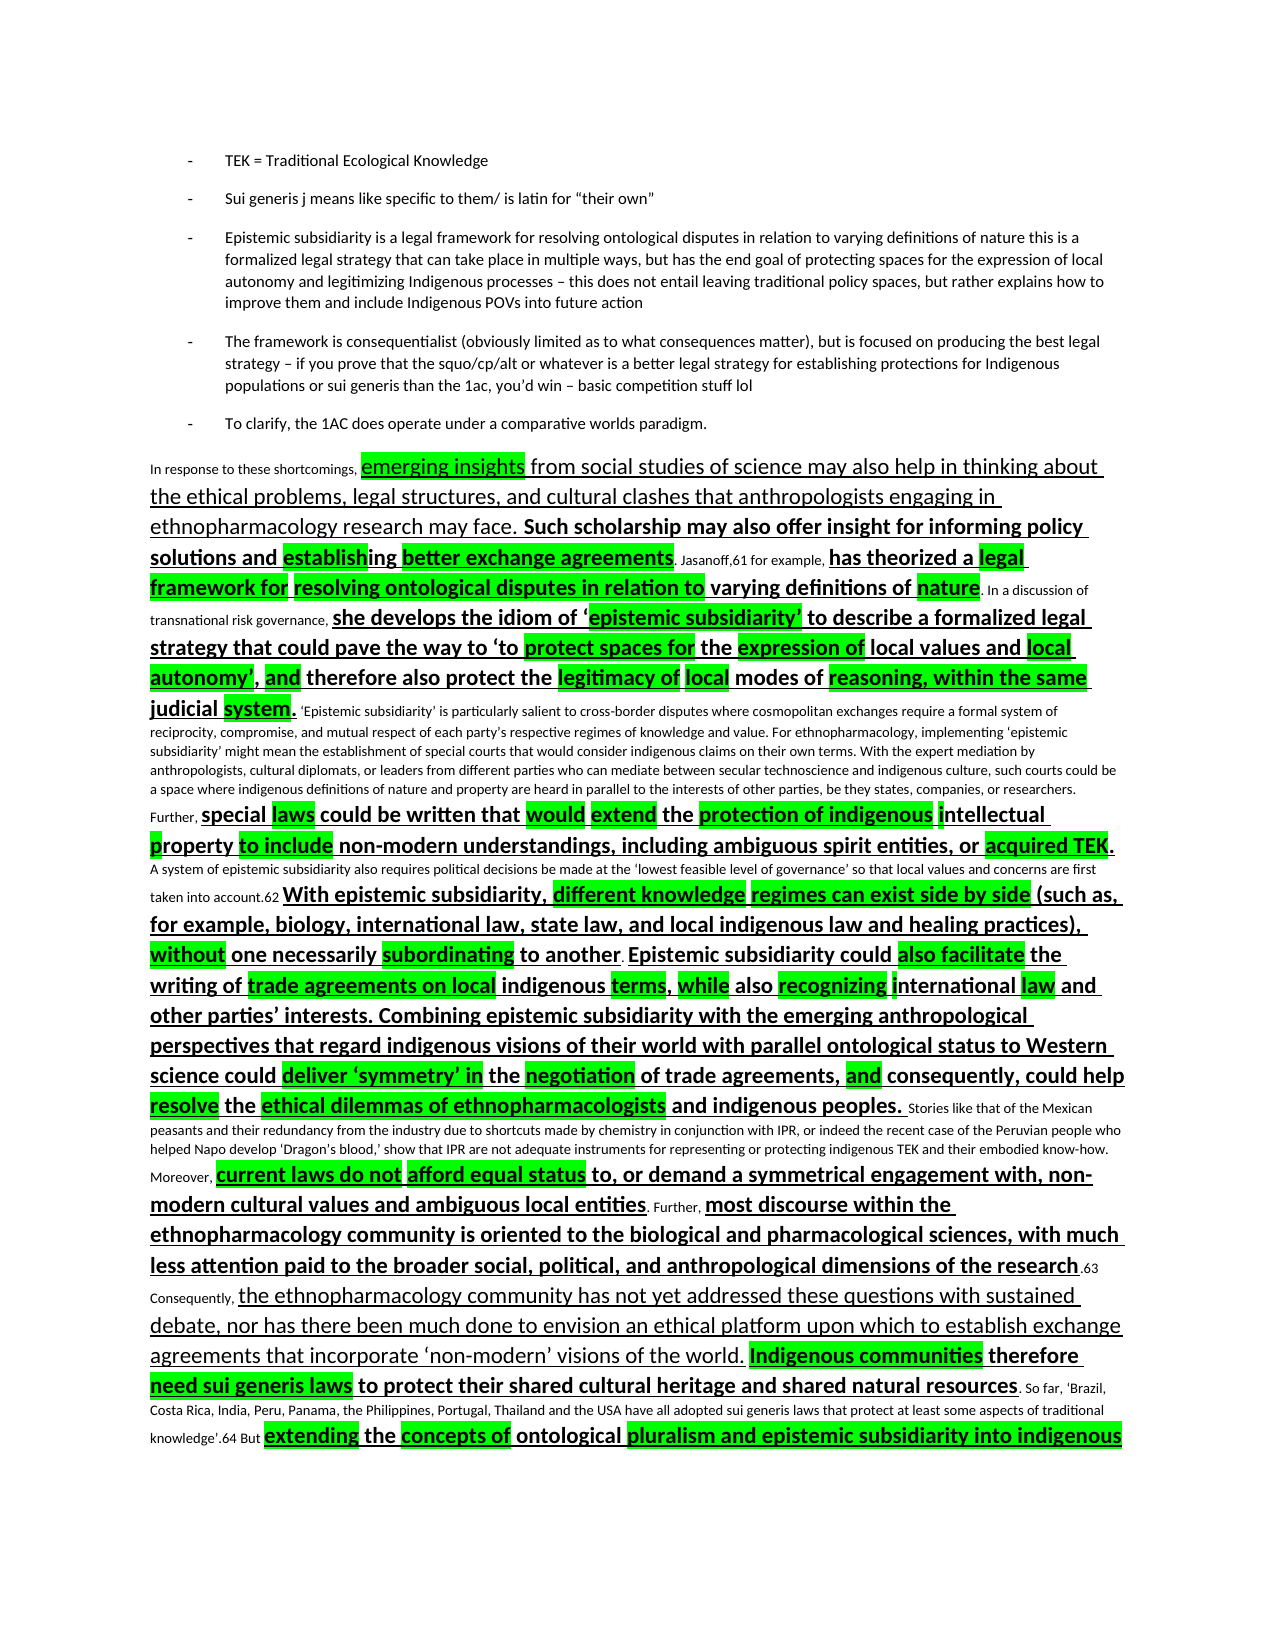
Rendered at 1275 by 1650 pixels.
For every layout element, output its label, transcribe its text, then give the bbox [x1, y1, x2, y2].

list The framework is consequentialist (obviously limited as to what consequences matter), but is focused on producing the best legal strategy – if you prove that the squo/cp/alt or whatever is a better legal strategy for establishing protections for Indigenous populations or sui generis than the 1ac, you’d win – basic competition stuff lol [187, 331, 1125, 395]
list Sui generis j means like specific to them/ is latin for “their own” [187, 188, 1125, 209]
list TEK = Traditional Ecological Knowledge [187, 150, 1125, 170]
list Epistemic subsidiarity is a legal framework for resolving ontological disputes in relation to varying definitions of nature this is a formalized legal strategy that can take place in multiple ways, but has the end goal of protecting spaces for the expression of local autonomy and legitimizing Indigenous processes – this does not entail leaving traditional policy spaces, but rather explains how to improve them and include Indigenous POVs into future action [187, 227, 1125, 313]
list To clarify, the 1AC does operate under a comparative worlds paradigm. [187, 413, 1125, 434]
